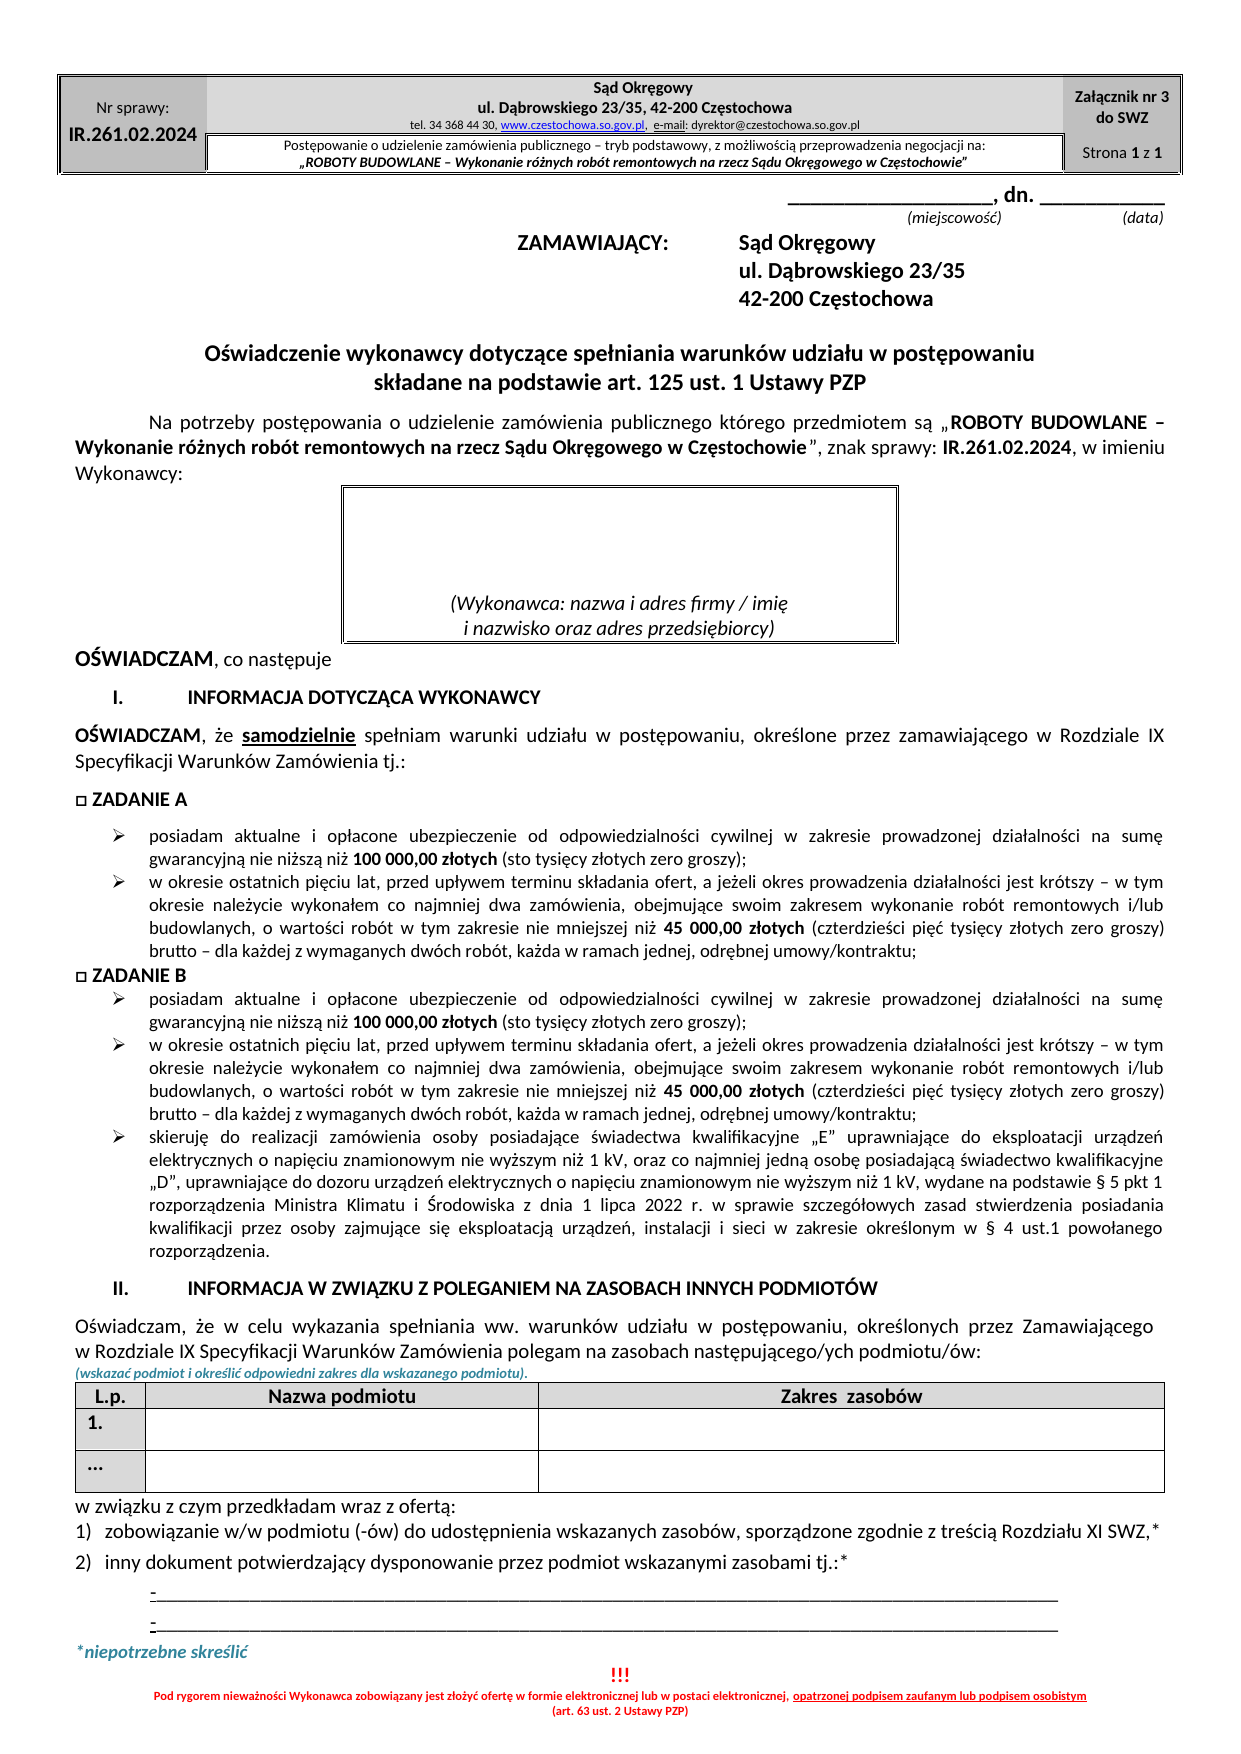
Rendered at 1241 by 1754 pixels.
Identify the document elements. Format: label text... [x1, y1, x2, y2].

text *niepotrzebne skreślić [75, 1640, 1165, 1663]
text □ ZADANIE A [75, 786, 1165, 812]
text -_______________________________________________________________________________________ [150, 1609, 1165, 1635]
table_cell 1. [76, 1409, 145, 1449]
text __________________, dn. ___________ [665, 180, 1165, 208]
list posiadam aktualne i opłacone ubezpieczenie od odpowiedzialności cywilnej w zakresie prowadzonej działalności na sumę gwarancyjną nie niższą niż 100 000,00 złotych (sto tysięcy złotych zero groszy); [111, 987, 1165, 1033]
table_header L.p. [76, 1383, 145, 1408]
text OŚWIADCZAM, że samodzielnie spełniam warunki udziału w postępowaniu, określone przez zamawiającego w Rozdziale IX Specyfikacji Warunków Zamówienia tj.: [75, 723, 1165, 773]
text (miejscowość) (data) [665, 208, 1165, 228]
text !!! [75, 1663, 1165, 1688]
text (art. 63 ust. 2 Ustawy PZP) [75, 1703, 1165, 1719]
text ul. Dąbrowskiego 23/35 [665, 256, 1165, 284]
text □ ZADANIE B [75, 962, 1165, 987]
table_cell [146, 1409, 538, 1449]
text ZAMAWIAJĄCY: Sąd Okręgowy [444, 228, 1165, 256]
text w związku z czym przedkładam wraz z ofertą: [75, 1493, 1165, 1518]
table_header (Wykonawca: nazwa i adres firmy / imię i nazwisko oraz adres przedsiębiorcy) [344, 488, 896, 641]
table_cell ... [76, 1451, 145, 1492]
list zobowiązanie w/w podmiotu (-ów) do udostępnienia wskazanych zasobów, sporządzone zgodnie z treścią Rozdziału XI SWZ,* [75, 1518, 1165, 1544]
text Oświadczenie wykonawcy dotyczące spełniania warunków udziału w postępowaniu [75, 338, 1165, 367]
text Pod rygorem nieważności Wykonawca zobowiązany jest złożyć ofertę w formie elektronicznej lub w postaci elektronicznej, opatrzonej podpisem zaufanym lub podpisem osobistym [75, 1688, 1165, 1703]
table_cell [539, 1451, 1164, 1492]
list INFORMACJA W ZWIĄZKU Z POLEGANIEM NA ZASOBACH INNYCH PODMIOTÓW [112, 1275, 1165, 1300]
table_cell [539, 1409, 1164, 1449]
text Na potrzeby postępowania o udzielenie zamówienia publicznego którego przedmiotem są „ROBOTY BUDOWLANE – Wykonanie różnych robót remontowych na rzecz Sądu Okręgowego w Częstochowie”, znak sprawy: IR.261.02.2024, w imieniu Wykonawcy: [75, 409, 1165, 485]
text OŚWIADCZAM, co następuje [75, 644, 1165, 672]
text -_______________________________________________________________________________________ [150, 1579, 1165, 1604]
list w okresie ostatnich pięciu lat, przed upływem terminu składania ofert, a jeżeli okres prowadzenia działalności jest krótszy – w tym okresie należycie wykonałem co najmniej dwa zamówienia, obejmujące swoim zakresem wykonanie robót remontowych i/lub budowlanych, o wartości robót w tym zakresie nie mniejszej niż 45 000,00 złotych (czterdzieści pięć tysięcy złotych zero groszy) brutto – dla każdej z wymaganych dwóch robót, każda w ramach jednej, odrębnej umowy/kontraktu; [111, 870, 1165, 962]
text (wskazać podmiot i określić odpowiedni zakres dla wskazanego podmiotu). [75, 1364, 1165, 1382]
list inny dokument potwierdzający dysponowanie przez podmiot wskazanymi zasobami tj.:* [75, 1549, 1165, 1574]
table_cell [146, 1451, 538, 1492]
text Oświadczam, że w celu wykazania spełniania ww. warunków udziału w postępowaniu, określonych przez Zamawiającego w Rozdziale IX Specyfikacji Warunków Zamówienia polegam na zasobach następującego/ych podmiotu/ów: [75, 1313, 1165, 1364]
table_header Zakres zasobów [539, 1383, 1164, 1408]
list posiadam aktualne i opłacone ubezpieczenie od odpowiedzialności cywilnej w zakresie prowadzonej działalności na sumę gwarancyjną nie niższą niż 100 000,00 złotych (sto tysięcy złotych zero groszy); [111, 824, 1165, 870]
list w okresie ostatnich pięciu lat, przed upływem terminu składania ofert, a jeżeli okres prowadzenia działalności jest krótszy – w tym okresie należycie wykonałem co najmniej dwa zamówienia, obejmujące swoim zakresem wykonanie robót remontowych i/lub budowlanych, o wartości robót w tym zakresie nie mniejszej niż 45 000,00 złotych (czterdzieści pięć tysięcy złotych zero groszy) brutto – dla każdej z wymaganych dwóch robót, każda w ramach jednej, odrębnej umowy/kontraktu; [111, 1033, 1165, 1125]
list skieruję do realizacji zamówienia osoby posiadające świadectwa kwalifikacyjne „E” uprawniające do eksploatacji urządzeń elektrycznych o napięciu znamionowym nie wyższym niż 1 kV, oraz co najmniej jedną osobę posiadającą świadectwo kwalifikacyjne „D”, uprawniające do dozoru urządzeń elektrycznych o napięciu znamionowym nie wyższym niż 1 kV, wydane na podstawie § 5 pkt 1 rozporządzenia Ministra Klimatu i Środowiska z dnia 1 lipca 2022 r. w sprawie szczegółowych zasad stwierdzenia posiadania kwalifikacji przez osoby zajmujące się eksploatacją urządzeń, instalacji i sieci w zakresie określonym w § 4 ust.1 powołanego rozporządzenia. [111, 1125, 1165, 1262]
list INFORMACJA DOTYCZĄCA WYKONAWCY [112, 684, 1165, 710]
table_header Nazwa podmiotu [146, 1383, 538, 1408]
text składane na podstawie art. 125 ust. 1 Ustawy PZP [75, 367, 1165, 396]
text 42-200 Częstochowa [665, 284, 1165, 312]
